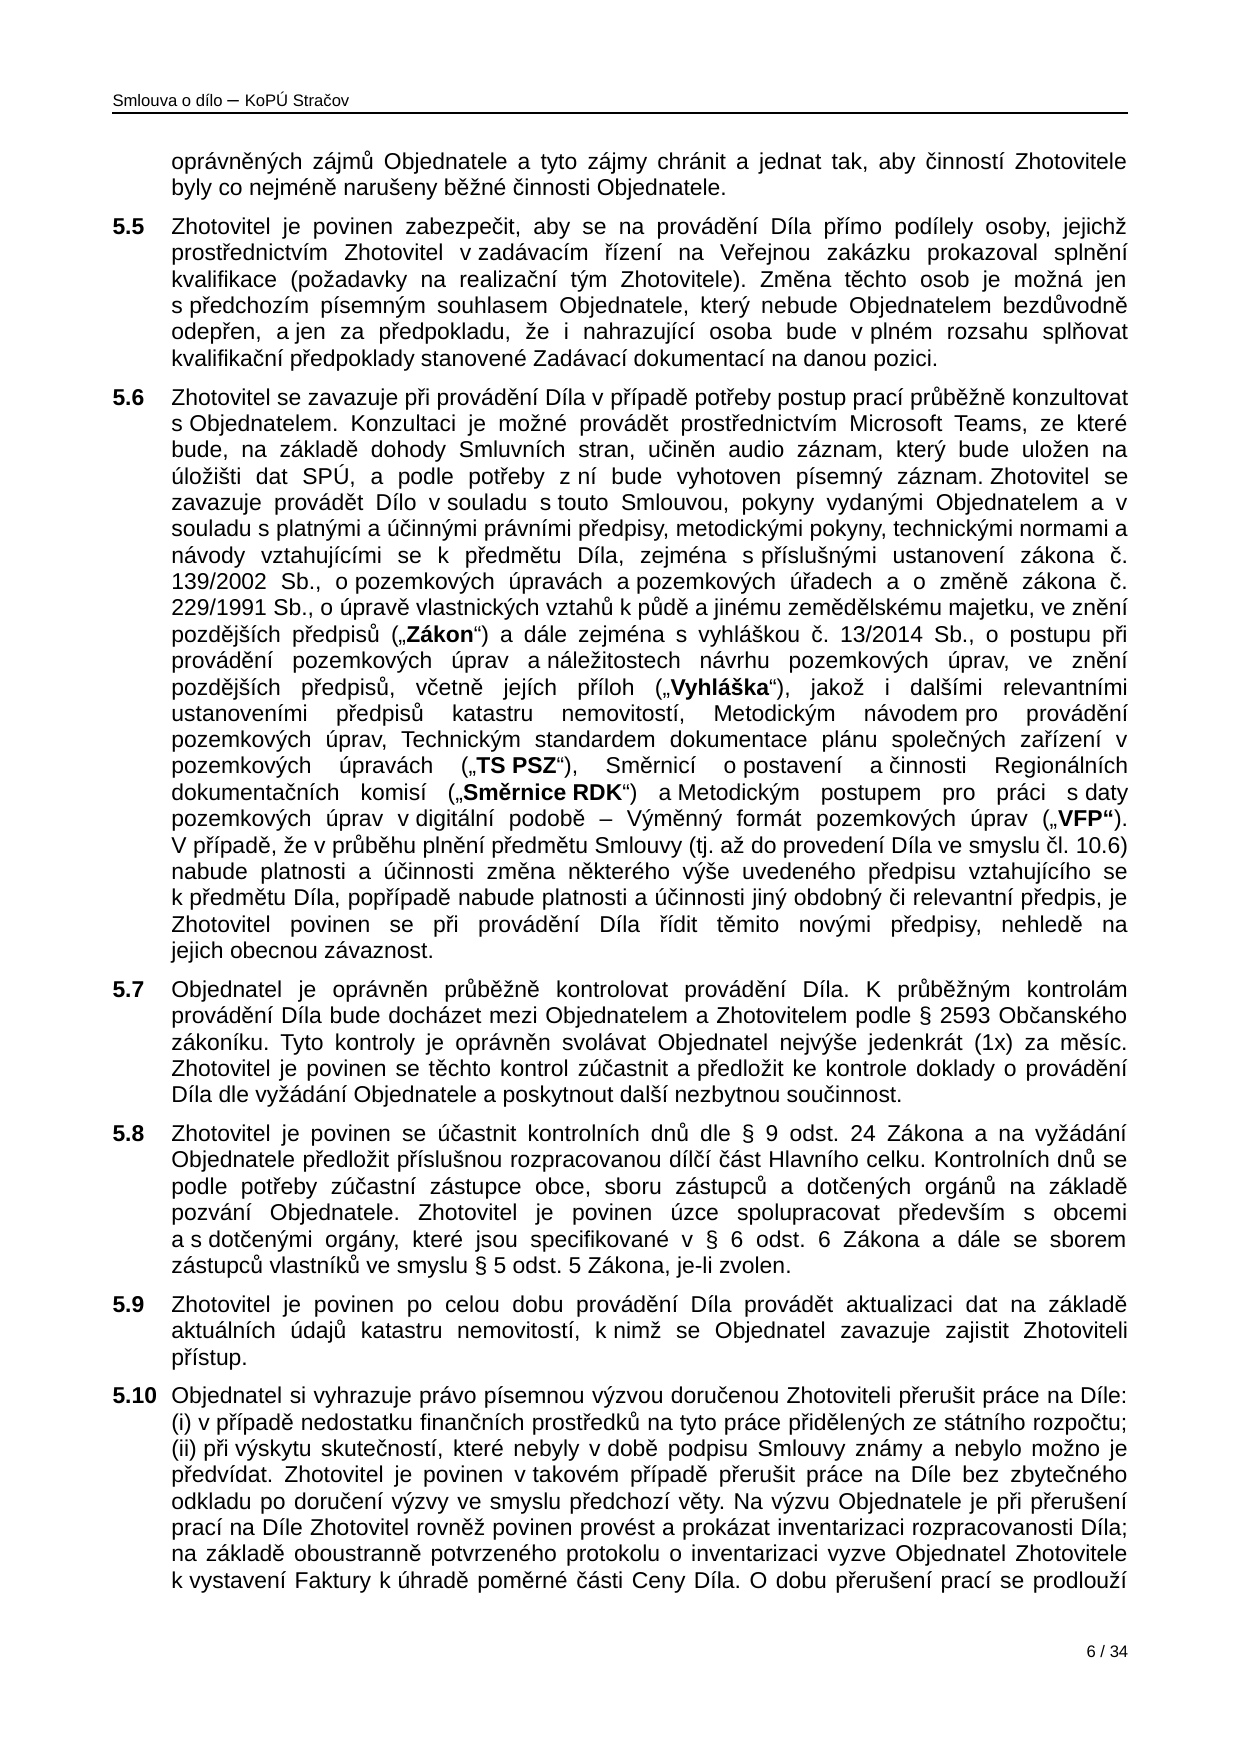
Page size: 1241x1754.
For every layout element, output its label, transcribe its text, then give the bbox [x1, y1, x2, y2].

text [112, 148, 1128, 200]
text Zhotovitel je povinen zabezpečit, aby se na provádění Díla přímo podílely osoby, jejichž prostřednictvím Zhotovitel v zadávacím řízení na Veřejnou zakázku prokazoval splnění kvalifikace (požadavky na realizační tým Zhotovitele). Změna těchto osob je možná jen s předchozím písemným souhlasem Objednatele, který nebude Objednatelem bezdůvodně odepřen, a jen za předpokladu, že i nahrazující osoba bude v plném rozsahu splňovat kvalifikační předpoklady stanovené Zadávací dokumentací na danou pozici. [112, 213, 1128, 371]
text Objednatel je oprávněn průběžně kontrolovat provádění Díla. K průběžným kontrolám provádění Díla bude docházet mezi Objednatelem a Zhotovitelem podle § 2593 Občanského zákoníku. Tyto kontroly je oprávněn svolávat Objednatel nejvýše jedenkrát (1x) za měsíc. Zhotovitel je povinen se těchto kontrol zúčastnit a předložit ke kontrole doklady o provádění Díla dle vyžádání Objednatele a poskytnout další nezbytnou součinnost. [112, 976, 1128, 1108]
text Zhotovitel se zavazuje při provádění Díla v případě potřeby postup prací průběžně konzultovat s Objednatelem. Konzultaci je možné provádět prostřednictvím Microsoft Teams, ze které bude, na základě dohody Smluvních stran, učiněn audio záznam, který bude uložen na úložišti dat SPÚ, a podle potřeby z ní bude vyhotoven písemný záznam. Zhotovitel se zavazuje provádět Dílo v souladu s touto Smlouvou, pokyny vydanými Objednatelem a v souladu s platnými a účinnými právními předpisy, metodickými pokyny, technickými normami a návody vztahujícími se k předmětu Díla, zejména s příslušnými ustanovení zákona č. 139/2002 Sb., o pozemkových úpravách a pozemkových úřadech a o změně zákona č. 229/1991 Sb., o úpravě vlastnických vztahů k půdě a jinému zemědělskému majetku, ve znění pozdějších předpisů („Zákon“) a dále zejména s vyhláškou č. 13/2014 Sb., o postupu při provádění pozemkových úprav a náležitostech návrhu pozemkových úprav, ve znění pozdějších předpisů, včetně jejích příloh („Vyhláška“), jakož i dalšími relevantními ustanoveními předpisů katastru nemovitostí, Metodickým návodem pro provádění pozemkových úprav, Technickým standardem dokumentace plánu společných zařízení v pozemkových úpravách („TS PSZ“), Směrnicí o postavení a činnosti Regionálních dokumentačních komisí („Směrnice RDK“) a Metodickým postupem pro práci s daty pozemkových úprav v digitální podobě – Výměnný formát pozemkových úprav („VFP“). V případě, že v průběhu plnění předmětu Smlouvy (tj. až do provedení Díla ve smyslu čl. 10.6) nabude platnosti a účinnosti změna některého výše uvedeného předpisu vztahujícího se k předmětu Díla, popřípadě nabude platnosti a účinnosti jiný obdobný či relevantní předpis, je Zhotovitel povinen se při provádění Díla řídit těmito novými předpisy, nehledě na jejich obecnou závaznost. [112, 383, 1128, 963]
text Zhotovitel je povinen se účastnit kontrolních dnů dle § 9 odst. 24 Zákona a na vyžádání Objednatele předložit příslušnou rozpracovanou dílčí část Hlavního celku. Kontrolních dnů se podle potřeby zúčastní zástupce obce, sboru zástupců a dotčených orgánů na základě pozvání Objednatele. Zhotovitel je povinen úzce spolupracovat především s obcemi a s dotčenými orgány, které jsou specifikované v § 6 odst. 6 Zákona a dále se sborem zástupců vlastníků ve smyslu § 5 odst. 5 Zákona, je-li zvolen. [112, 1120, 1128, 1278]
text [112, 1382, 1128, 1593]
text Zhotovitel je povinen po celou dobu provádění Díla provádět aktualizaci dat na základě aktuálních údajů katastru nemovitostí, k nimž se Objednatel zavazuje zajistit Zhotoviteli přístup. [112, 1291, 1128, 1370]
